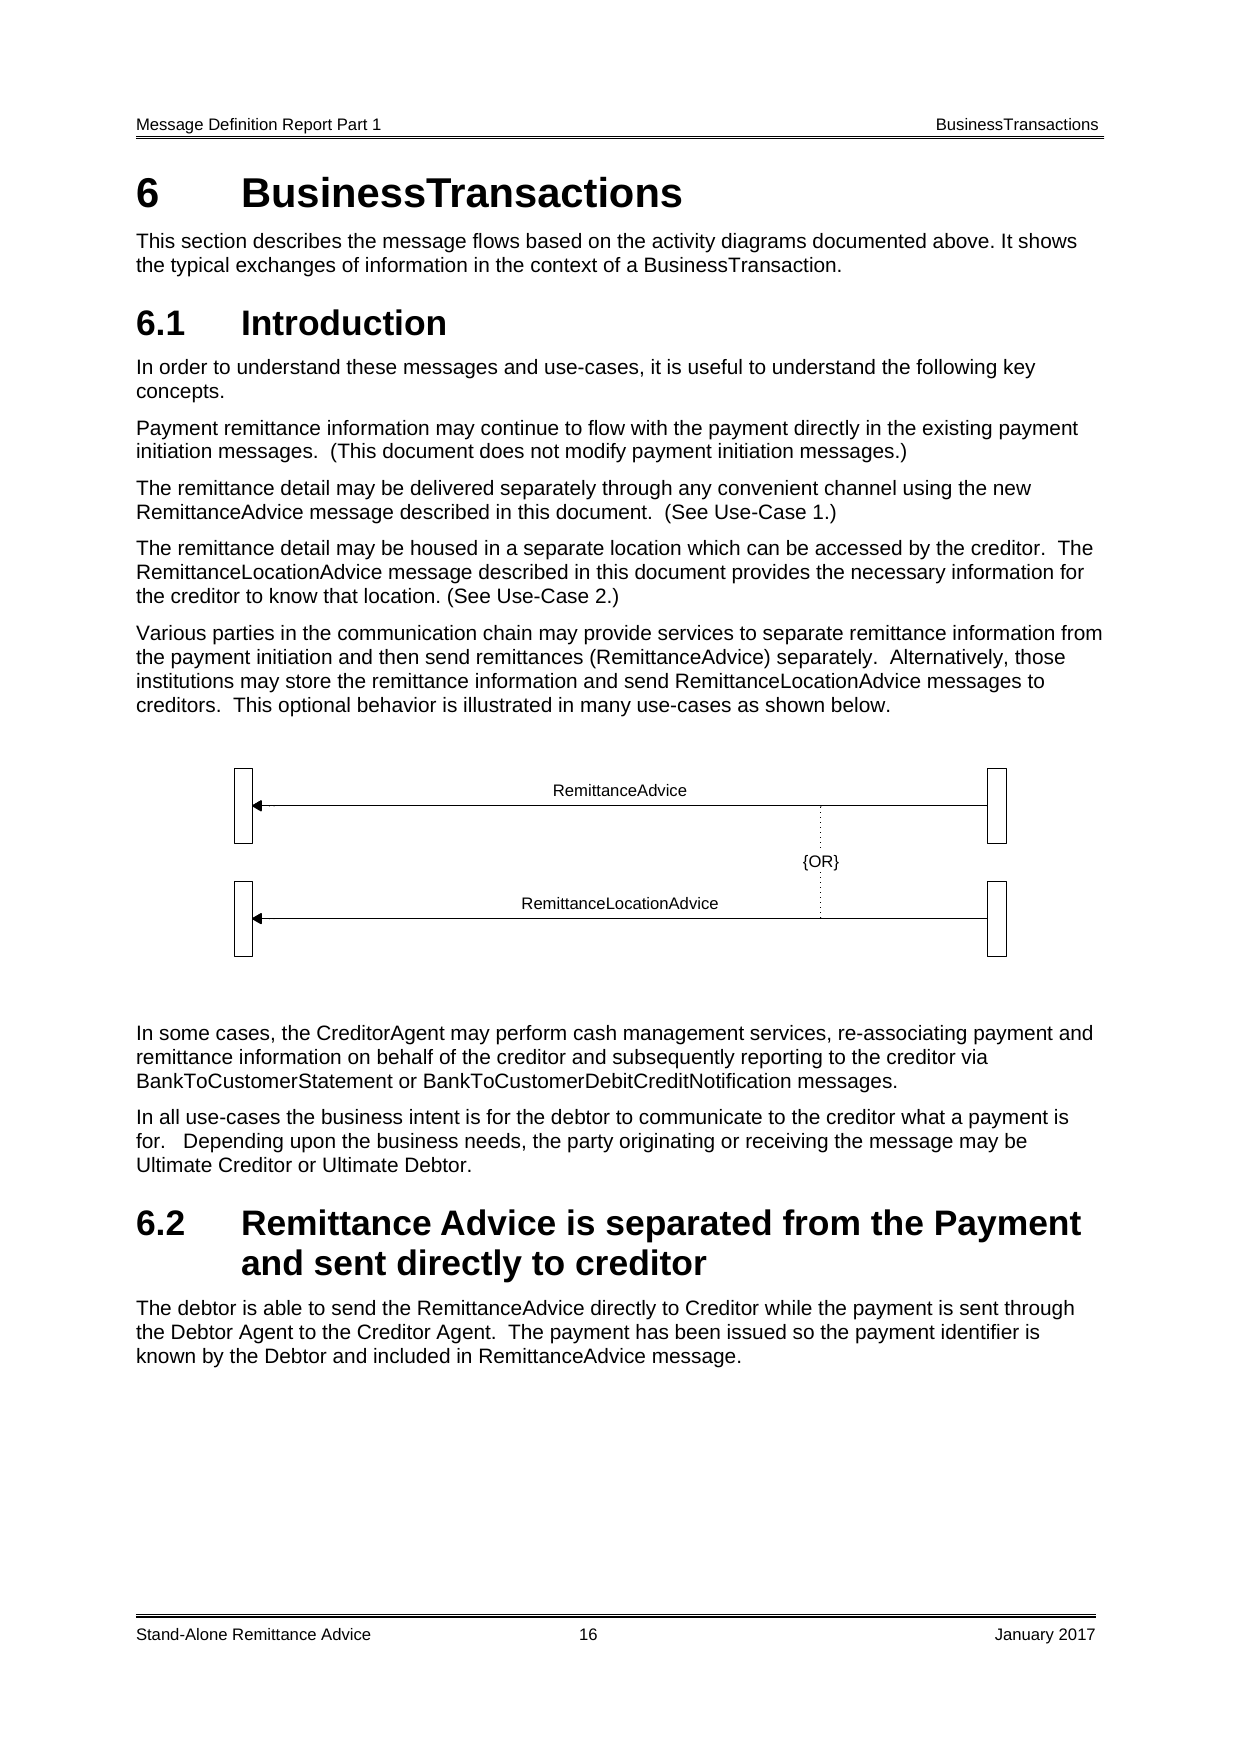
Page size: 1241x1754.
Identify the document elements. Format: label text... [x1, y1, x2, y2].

text Payment remittance information may continue to flow with the payment directly in the existing payment initiation messages. (This document does not modify payment initiation messages.) [136, 415, 1104, 463]
text In all use-cases the business intent is for the debtor to communicate to the creditor what a payment is for. Depending upon the business needs, the party originating or receiving the message may be Ultimate Creditor or Ultimate Debtor. [136, 1105, 1104, 1177]
text This section describes the message flows based on the activity diagrams documented above. It shows the typical exchanges of information in the context of a BusinessTransaction. [136, 229, 1104, 277]
text Various parties in the communication chain may provide services to separate remittance information from the payment initiation and then send remittances (RemittanceAdvice) separately. Alternatively, those institutions may store the remittance information and send RemittanceLocationAdvice messages to creditors. This optional behavior is illustrated in many use-cases as shown below. [136, 621, 1104, 716]
subtitle BusinessTransactions [136, 168, 1104, 216]
text The remittance detail may be housed in a separate location which can be accessed by the creditor. The RemittanceLocationAdvice message described in this document provides the necessary information for the creditor to know that location. (See Use-Case 2.) [136, 536, 1104, 608]
text The remittance detail may be delivered separately through any convenient channel using the new RemittanceAdvice message described in this document. (See Use-Case 1.) [136, 476, 1104, 524]
subtitle Remittance Advice is separated from the Payment and sent directly to creditor [136, 1202, 1104, 1283]
subtitle Introduction [136, 302, 1104, 342]
text The debtor is able to send the RemittanceAdvice directly to Creditor while the payment is sent through the Debtor Agent to the Creditor Agent. The payment has been issued so the payment identifier is known by the Debtor and included in RemittanceAdvice message. [136, 1296, 1104, 1368]
text In order to understand these messages and use-cases, it is useful to understand the following key concepts. [136, 355, 1104, 403]
text In some cases, the CreditorAgent may perform cash management services, re-associating payment and remittance information on behalf of the creditor and subsequently reporting to the creditor via BankToCustomerStatement or BankToCustomerDebitCreditNotification messages. [136, 1021, 1104, 1092]
